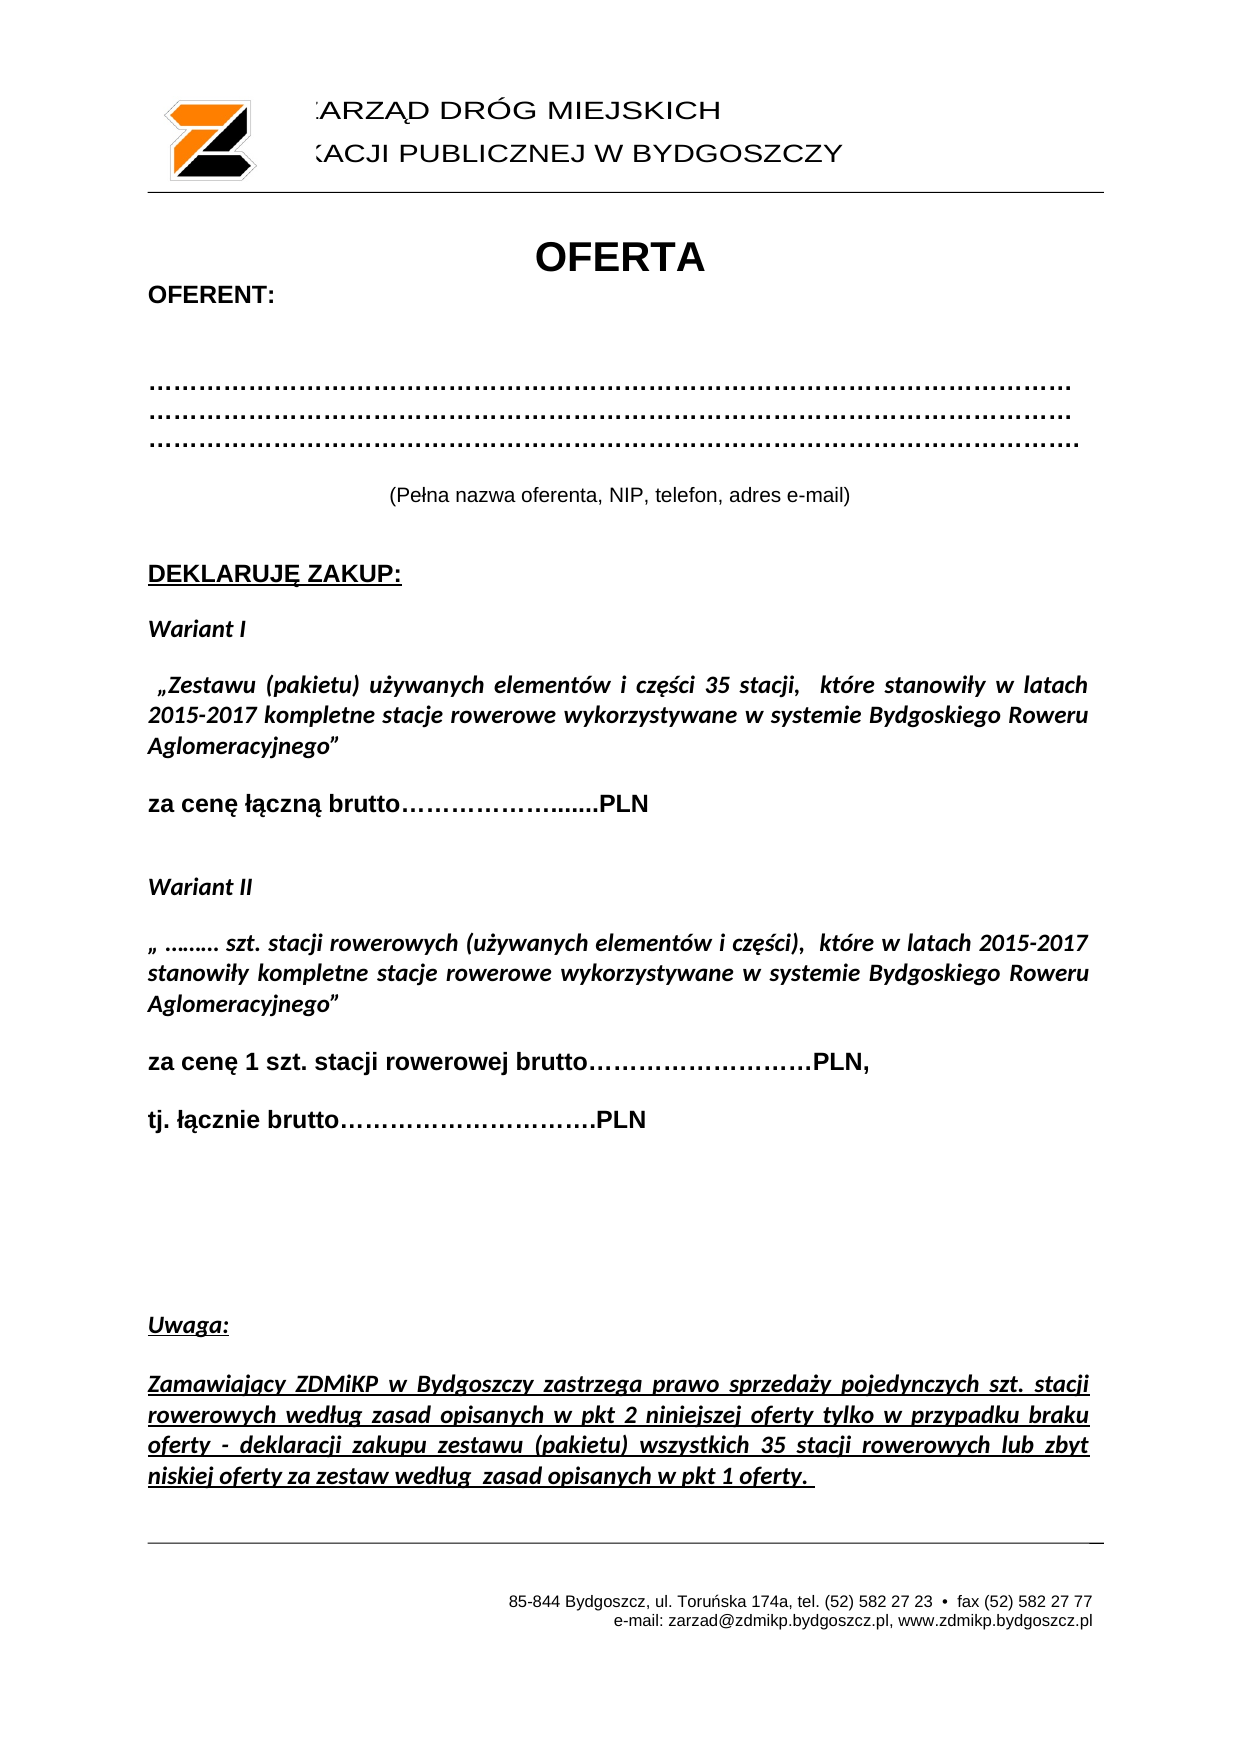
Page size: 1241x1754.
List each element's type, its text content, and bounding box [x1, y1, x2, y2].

text OFERENT: [148, 280, 1092, 309]
text (Pełna nazwa oferenta, NIP, telefon, adres e-mail) [148, 482, 1092, 506]
text „Zestawu (pakietu) używanych elementów i części 35 stacji, które stanowiły w latach 2015-2017 kompletne stacje rowerowe wykorzystywane w systemie Bydgoskiego Roweru Aglomeracyjnego” [148, 669, 1092, 760]
text Uwaga: [148, 1309, 1092, 1339]
text DEKLARUJĘ ZAKUP: [148, 559, 1092, 588]
text za cenę 1 szt. stacji rowerowej brutto………………………PLN, [148, 1047, 1092, 1076]
text za cenę łączną brutto……………….......PLN [148, 789, 1092, 818]
text tj. łącznie brutto………………………….PLN [148, 1105, 1092, 1134]
text ………………………………………………………………………………………………………………………………………………………………………………………………………………………………………………………………………………………………………. [148, 367, 1092, 453]
text Zamawiający ZDMiKP w Bydgoszczy zastrzega prawo sprzedaży pojedynczych szt. stacji rowerowych według zasad opisanych w pkt 2 niniejszej oferty tylko w przypadku braku oferty - deklaracji zakupu zestawu (pakietu) wszystkich 35 stacji rowerowych lub zbyt niskiej oferty za zestaw według zasad opisanych w pkt 1 oferty. [148, 1368, 1092, 1491]
text Wariant I [148, 613, 1092, 644]
text Wariant II [148, 872, 1092, 902]
text „ ……… szt. stacji rowerowych (używanych elementów i części), które w latach 2015-2017 stanowiły kompletne stacje rowerowe wykorzystywane w systemie Bydgoskiego Roweru Aglomeracyjnego” [148, 927, 1092, 1019]
picture [162, 96, 258, 185]
text OFERTA [148, 232, 1092, 280]
